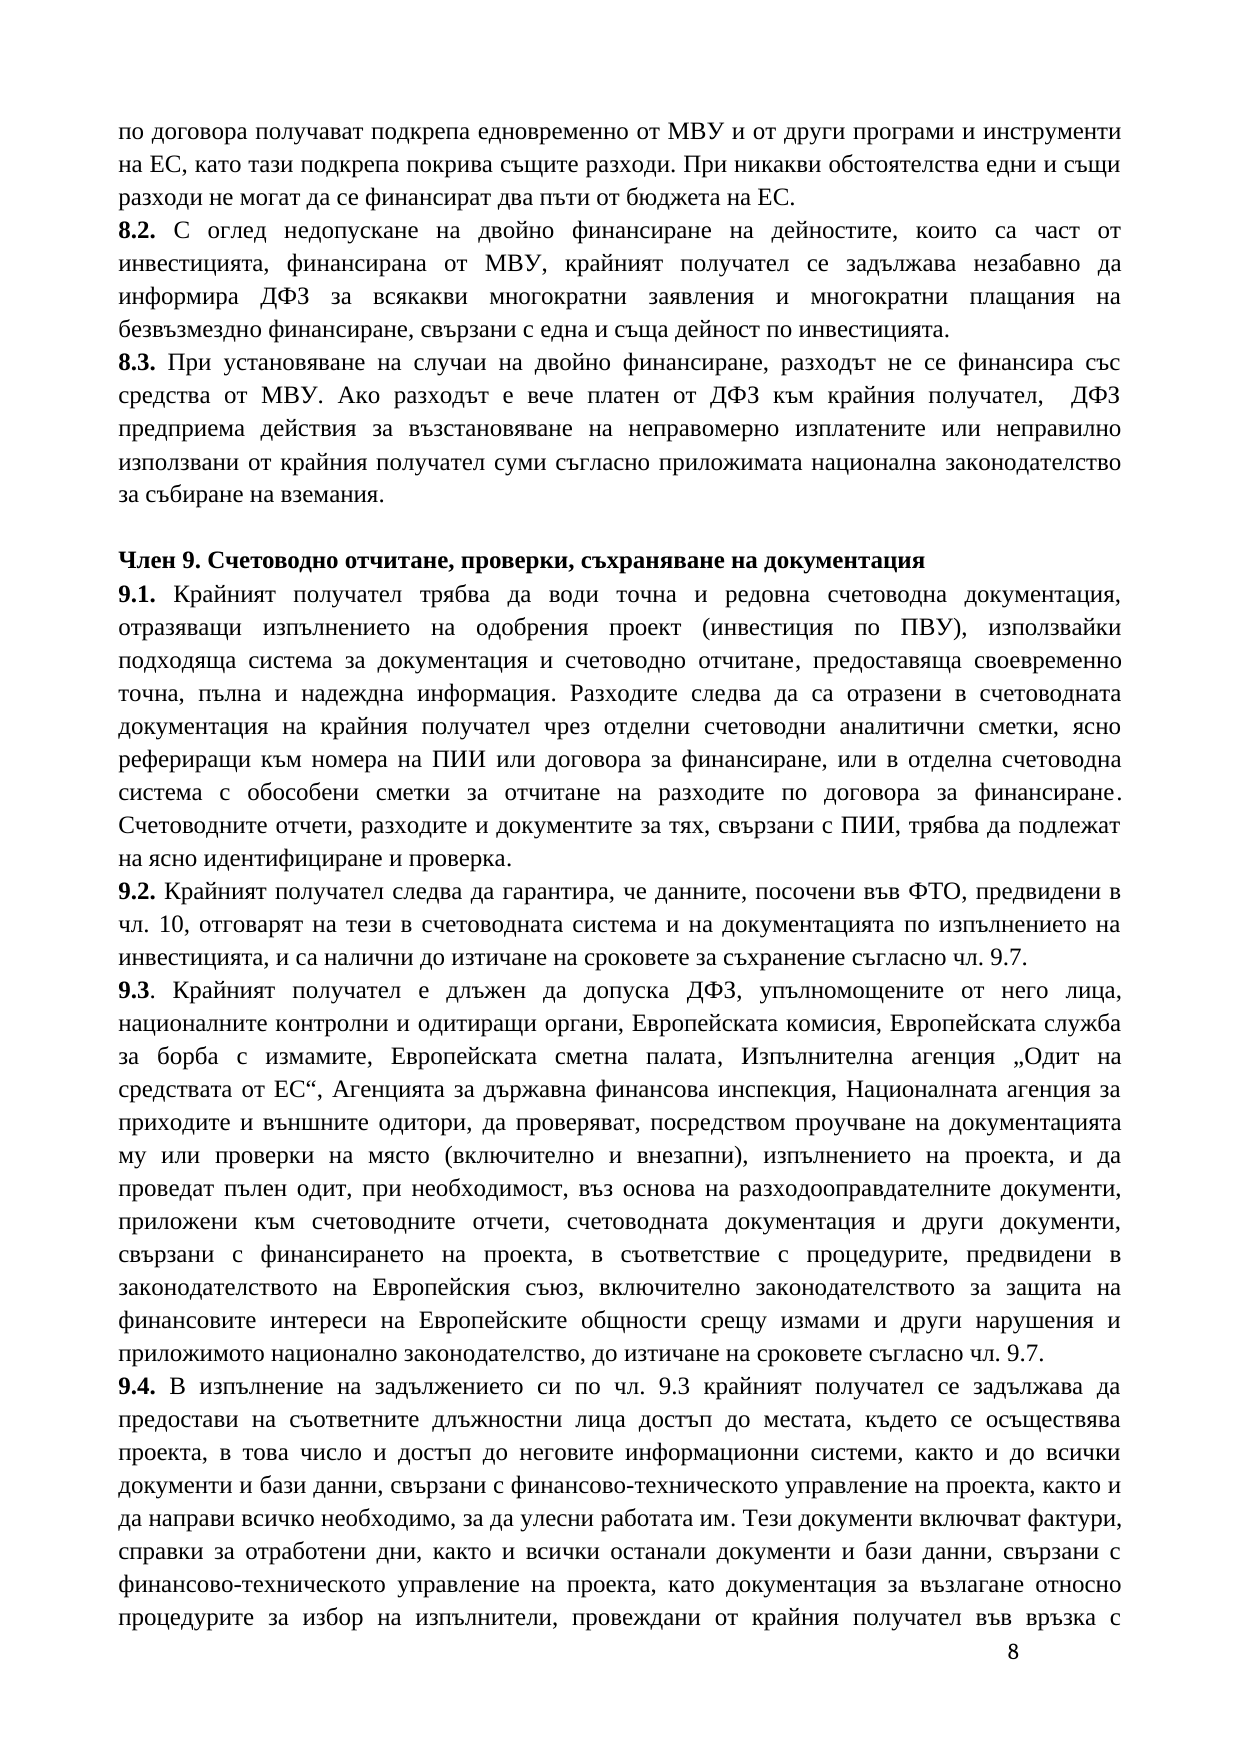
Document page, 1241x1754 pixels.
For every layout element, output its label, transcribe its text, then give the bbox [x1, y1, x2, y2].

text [118, 1371, 1122, 1631]
text 8.2. С оглед недопускане на двойно финансиране на дейностите, които са част от инвестицията, финансирана от МВУ, крайният получател се задължава незабавно да информира ДФЗ за всякакви многократни заявления и многократни плащания на безвъзмездно финансиране, свързани с една и съща дейност по инвестицията. [118, 215, 1122, 343]
subtitle Член 9. Счетоводно отчитане, проверки, съхраняване на документация [118, 546, 1122, 574]
text 9.3. Крайният получател е длъжен да допуска ДФЗ, упълномощените от него лица, националните контролни и одитиращи органи, Европейската комисия, Европейската служба за борба с измамите, Европейската сметна палата, Изпълнителна агенция „Одит на средствата от ЕС“, Агенцията за държавна финансова инспекция, Националната агенция за приходите и външните одитори, да проверяват, посредством проучване на документацията му или проверки на място (включително и внезапни), изпълнението на проекта, и да проведат пълен одит, при необходимост, въз основа на разходооправдателните документи, приложени към счетоводните отчети, счетоводната документация и други документи, свързани с финансирането на проекта, в съответствие с процедурите, предвидени в законодателството на Европейския съюз, включително законодателството за защита на финансовите интереси на Европейските общности срещу измами и други нарушения и приложимото национално законодателство, до изтичане на сроковете съгласно чл. 9.7. [118, 975, 1122, 1367]
text 9.1. Крайният получател трябва да води точна и редовна счетоводна документация, отразяващи изпълнението на одобрения проект (инвестиция по ПВУ), използвайки подходяща система за документация и счетоводно отчитане, предоставяща своевременно точна, пълна и надеждна информация. Разходите следва да са отразени в счетоводната документация на крайния получател чрез отделни счетоводни аналитични сметки, ясно рефериращи към номера на ПИИ или договора за финансиране, или в отделна счетоводна система с обособени сметки за отчитане на разходите по договора за финансиране. Счетоводните отчети, разходите и документите за тях, свързани с ПИИ, трябва да подлежат на ясно идентифициране и проверка. [118, 579, 1122, 872]
text 9.2. Крайният получател следва да гарантира, че данните, посочени във ФТО, предвидени в чл. 10, отговарят на тези в счетоводната система и на документацията по изпълнението на инвестицията, и са налични до изтичане на сроковете за съхранение съгласно чл. 9.7. [118, 876, 1122, 971]
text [118, 116, 1122, 211]
text 8.3. При установяване на случаи на двойно финансиране, разходът не се финансира със средства от МВУ. Ако разходът е вече платен от ДФЗ към крайния получател, ДФЗ предприема действия за възстановяване на неправомерно изплатените или неправилно използвани от крайния получател суми съгласно приложимата национална законодателство за събиране на вземания. [118, 347, 1122, 508]
